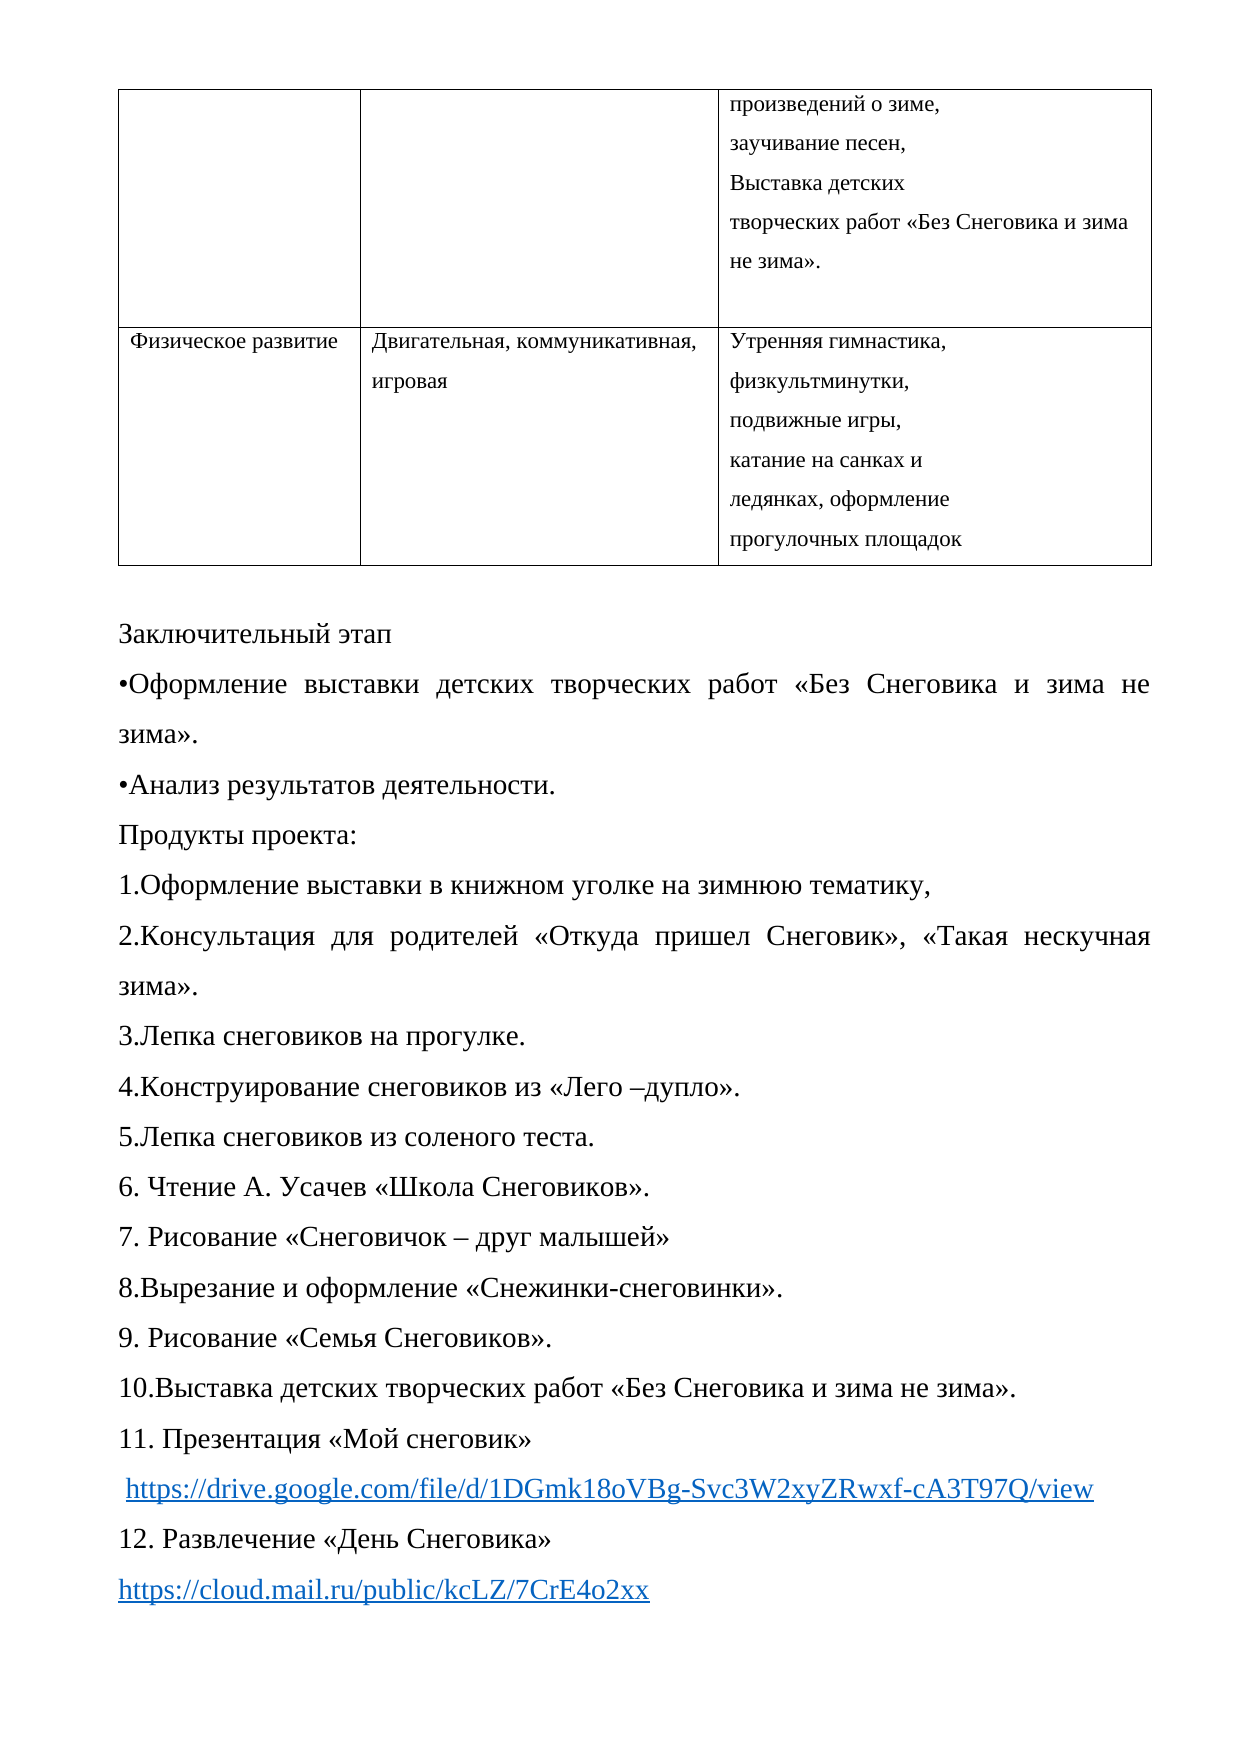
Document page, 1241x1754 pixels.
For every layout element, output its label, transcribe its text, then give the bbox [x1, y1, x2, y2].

text 6. Чтение А. Усачев «Школа Снеговиков». [118, 1169, 1152, 1203]
text 4.Конструирование снеговиков из «Лего –дупло». [118, 1069, 1152, 1102]
table_cell Утренняя гимнастика, физкультминутки, подвижные игры, катание на санках и ледянках, оформление прогулочных площадок [719, 328, 1151, 564]
table_cell Физическое развитие [119, 328, 360, 564]
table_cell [119, 90, 360, 327]
text 3.Лепка снеговиков на прогулке. [118, 1018, 1152, 1052]
text Продукты проекта: [118, 817, 1152, 851]
text 10.Выставка детских творческих работ «Без Снеговика и зима не зима». [118, 1371, 1152, 1404]
text 11. Презентация «Мой снеговик» [118, 1421, 1152, 1454]
text 1.Оформление выставки в книжном уголке на зимнюю тематику, [118, 867, 1152, 901]
text 2.Консультация для родителей «Откуда пришел Снеговик», «Такая нескучная зима». [118, 918, 1152, 1002]
text 12. Развлечение «День Снеговика» [118, 1521, 1152, 1555]
text 5.Лепка снеговиков из соленого теста. [118, 1119, 1152, 1152]
text https://drive.google.com/file/d/1DGmk18oVBg-Svc3W2xyZRwxf-cA3T97Q/view [118, 1471, 1152, 1505]
text https://cloud.mail.ru/public/kcLZ/7CrE4o2xx [118, 1572, 1152, 1605]
text 9. Рисование «Семья Снеговиков». [118, 1320, 1152, 1354]
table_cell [361, 90, 718, 327]
text Заключительный этап [118, 616, 1152, 649]
text •Оформление выставки детских творческих работ «Без Снеговика и зима не зима». [118, 666, 1152, 750]
text 8.Вырезание и оформление «Снежинки-снеговинки». [118, 1270, 1152, 1303]
text 7. Рисование «Снеговичок – друг малышей» [118, 1219, 1152, 1253]
text •Анализ результатов деятельности. [118, 767, 1152, 800]
table_cell Двигательная, коммуникативная, игровая [361, 328, 718, 564]
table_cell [719, 90, 1151, 327]
